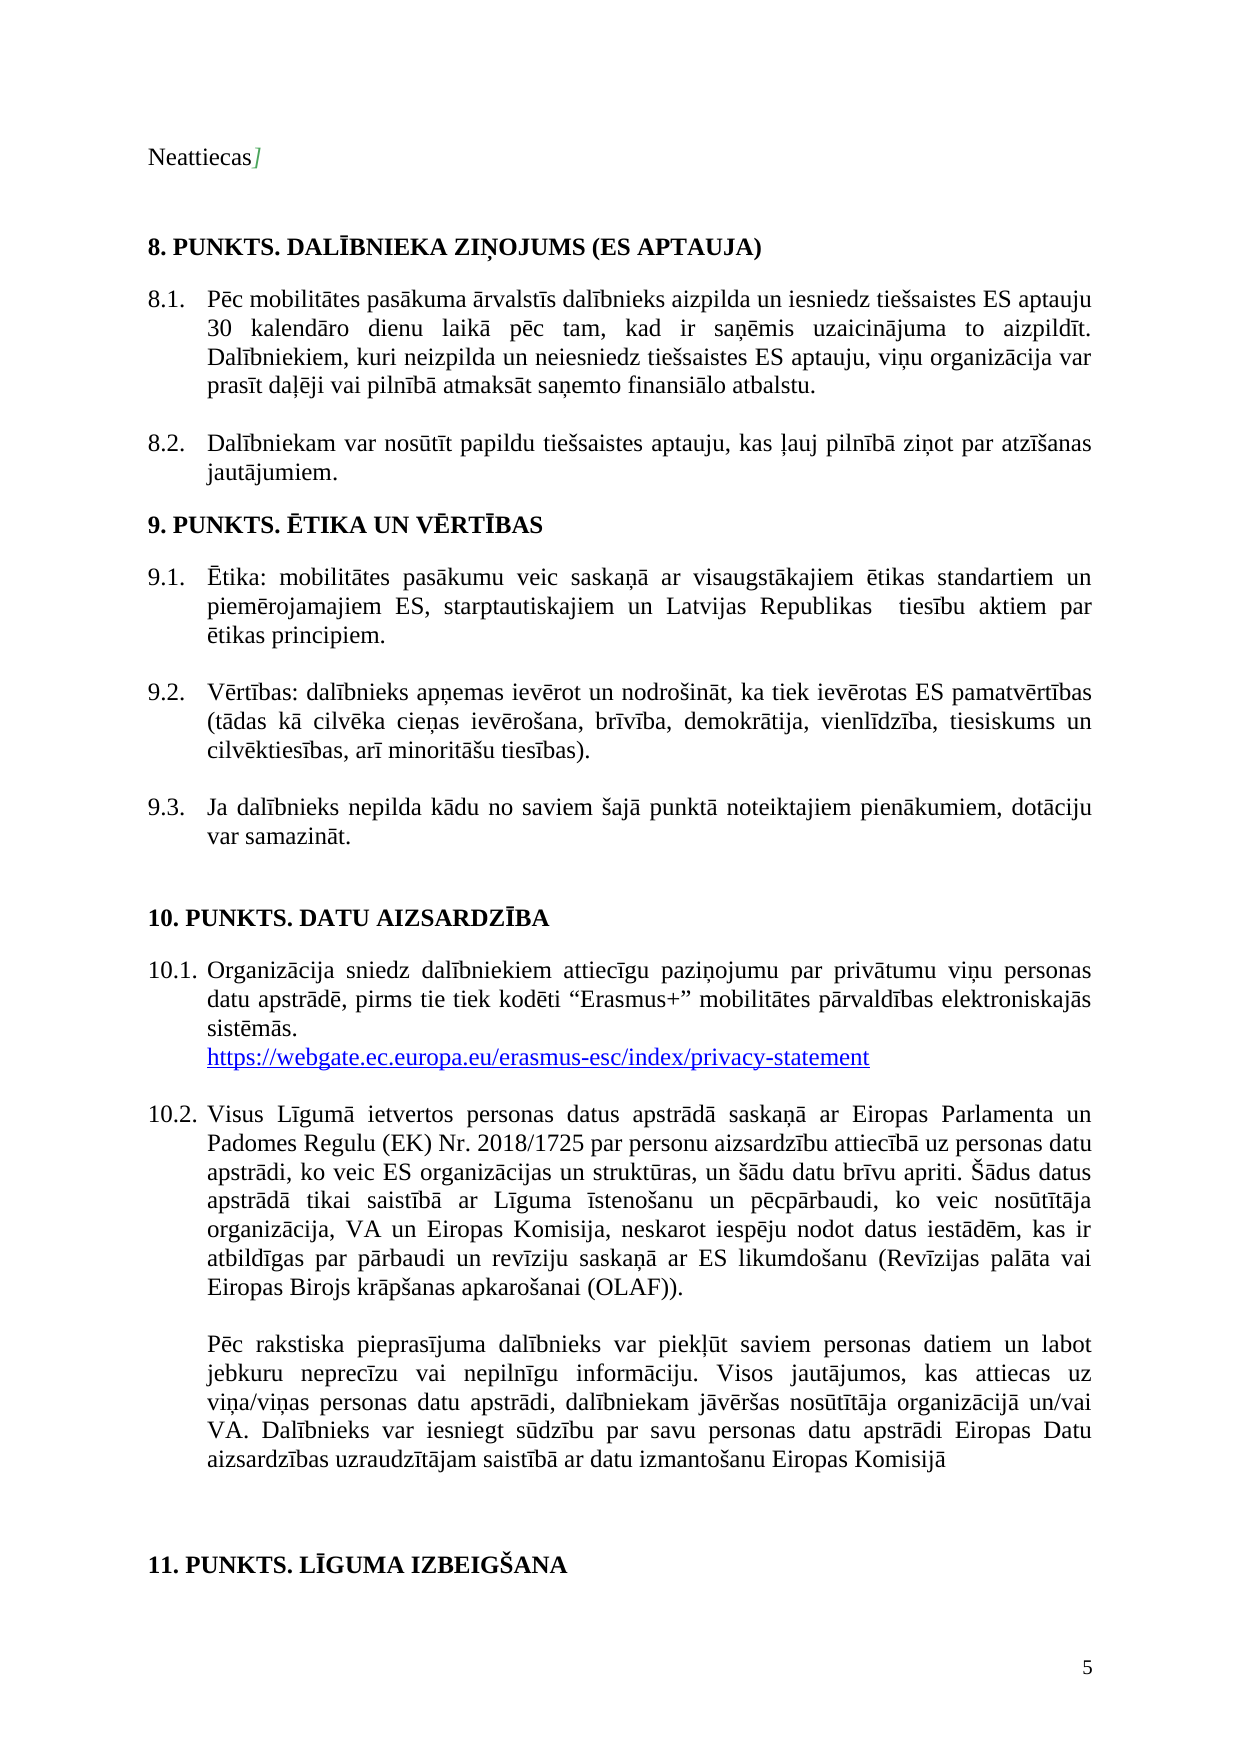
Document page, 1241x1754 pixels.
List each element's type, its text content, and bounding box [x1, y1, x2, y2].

text https://webgate.ec.europa.eu/erasmus-esc/index/privacy-statement [207, 1042, 1092, 1071]
text 11. PUNKTS. LĪGUMA IZBEIGŠANA [148, 1550, 1092, 1579]
text Neattiecas] [148, 142, 1092, 171]
text 10. PUNKTS. DATU AIZSARDZĪBA [148, 903, 1092, 932]
text Pēc rakstiska pieprasījuma dalībnieks var piekļūt saviem personas datiem un labot jebkuru neprecīzu vai nepilnīgu informāciju. Visos jautājumos, kas attiecas uz viņa/viņas personas datu apstrādi, dalībniekam jāvēršas nosūtītāja organizācijā un/vai VA. Dalībnieks var iesniegt sūdzību par savu personas datu apstrādi Eiropas Datu aizsardzības uzraudzītājam saistībā ar datu izmantošanu Eiropas Komisijā [207, 1329, 1092, 1473]
text 9.2. Vērtības: dalībnieks apņemas ievērot un nodrošināt, ka tiek ievērotas ES pamatvērtības (tādas kā cilvēka cieņas ievērošana, brīvība, demokrātija, vienlīdzība, tiesiskums un cilvēktiesības, arī minoritāšu tiesības). [148, 677, 1092, 764]
text 10.1. Organizācija sniedz dalībniekiem attiecīgu paziņojumu par privātumu viņu personas datu apstrādē, pirms tie tiek kodēti “Erasmus+” mobilitātes pārvaldības elektroniskajās sistēmās. [148, 956, 1092, 1042]
text 8. PUNKTS. DALĪBNIEKA ZIŅOJUMS (ES APTAUJA) [148, 232, 1092, 260]
text 9.1. Ētika: mobilitātes pasākumu veic saskaņā ar visaugstākajiem ētikas standartiem un piemērojamajiem ES, starptautiskajiem un Latvijas Republikas tiesību aktiem par ētikas principiem. [148, 562, 1092, 649]
text 9.3. Ja dalībnieks nepilda kādu no saviem šajā punktā noteiktajiem pienākumiem, dotāciju var samazināt. [148, 792, 1092, 850]
text 9. PUNKTS. ĒTIKA UN VĒRTĪBAS [148, 510, 1092, 538]
text 8.2. Dalībniekam var nosūtīt papildu tiešsaistes aptauju, kas ļauj pilnībā ziņot par atzīšanas jautājumiem. [148, 428, 1092, 486]
text 8.1. Pēc mobilitātes pasākuma ārvalstīs dalībnieks aizpilda un iesniedz tiešsaistes ES aptauju 30 kalendāro dienu laikā pēc tam, kad ir saņēmis uzaicinājuma to aizpildīt. Dalībniekiem, kuri neizpilda un neiesniedz tiešsaistes ES aptauju, viņu organizācija var prasīt daļēji vai pilnībā atmaksāt saņemto finansiālo atbalstu. [148, 284, 1092, 399]
text 10.2. Visus Līgumā ietvertos personas datus apstrādā saskaņā ar Eiropas Parlamenta un Padomes Regulu (EK) Nr. 2018/1725 par personu aizsardzību attiecībā uz personas datu apstrādi, ko veic ES organizācijas un struktūras, un šādu datu brīvu apriti. Šādus datus apstrādā tikai saistībā ar Līguma īstenošanu un pēcpārbaudi, ko veic nosūtītāja organizācija, VA un Eiropas Komisija, neskarot iespēju nodot datus iestādēm, kas ir atbildīgas par pārbaudi un revīziju saskaņā ar ES likumdošanu (Revīzijas palāta vai Eiropas Birojs krāpšanas apkarošanai (OLAF)). [148, 1099, 1092, 1301]
